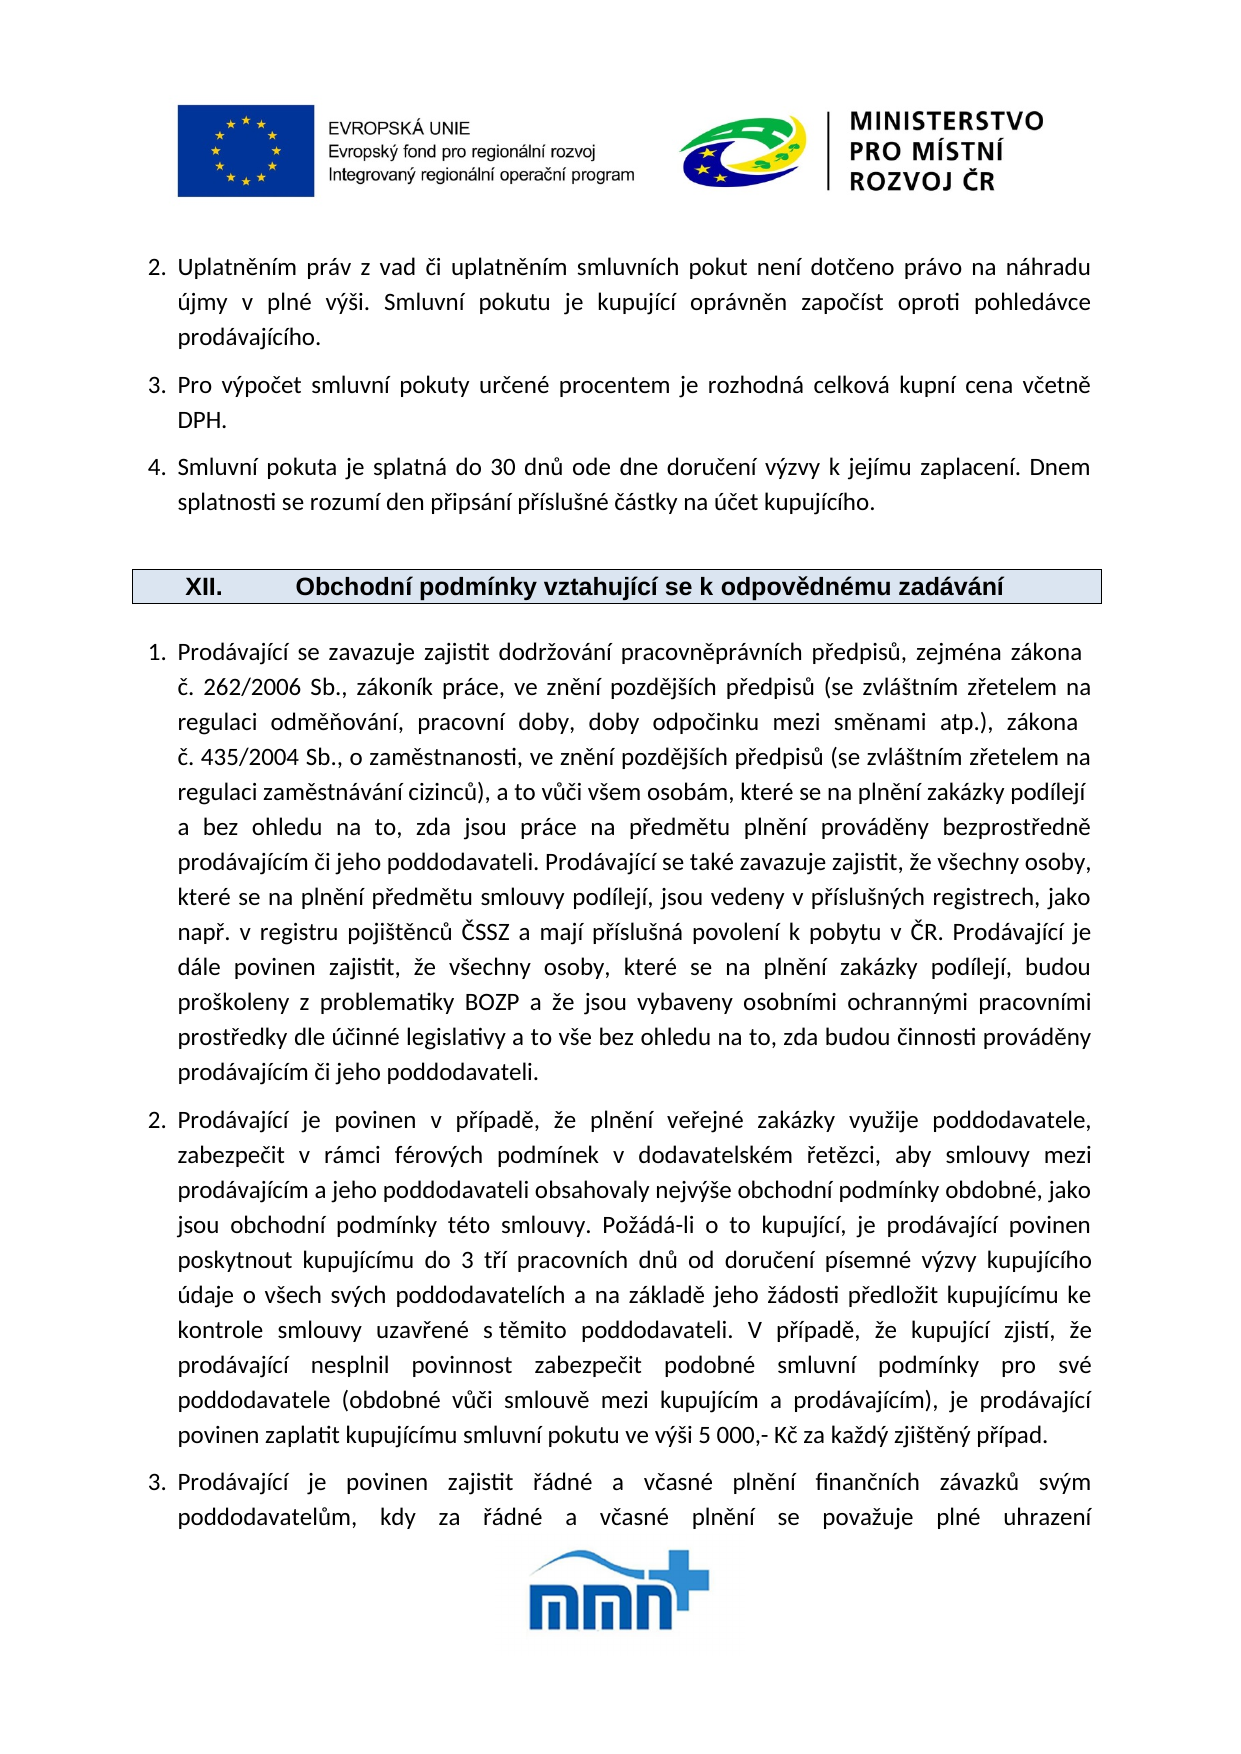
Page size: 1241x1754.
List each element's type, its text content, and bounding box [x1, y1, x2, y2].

list Uplatněním práv z vad či uplatněním smluvních pokut není dotčeno právo na náhradu újmy v plné výši. Smluvní pokutu je kupující oprávněn započíst oproti pohledávce prodávajícího. [148, 252, 1093, 352]
list Prodávající je povinen v případě, že plnění veřejné zakázky využije poddodavatele, zabezpečit v rámci férových podmínek v dodavatelském řetězci, aby smlouvy mezi prodávajícím a jeho poddodavateli obsahovaly nejvýše obchodní podmínky obdobné, jako jsou obchodní podmínky této smlouvy. Požádá-li o to kupující, je prodávající povinen poskytnout kupujícímu do 3 tří pracovních dnů od doručení písemné výzvy kupujícího údaje o všech svých poddodavatelích a na základě jeho žádosti předložit kupujícímu ke kontrole smlouvy uzavřené s těmito poddodavateli. V případě, že kupující zjistí, že prodávající nesplnil povinnost zabezpečit podobné smluvní podmínky pro své poddodavatele (obdobné vůči smlouvě mezi kupujícím a prodávajícím), je prodávající povinen zaplatit kupujícímu smluvní pokutu ve výši 5 000,- Kč za každý zjištěný případ. [148, 1104, 1093, 1449]
picture [495, 1533, 745, 1656]
subtitle Obchodní podmínky vztahující se k odpovědnému zadávání [133, 570, 1101, 603]
list Pro výpočet smluvní pokuty určené procentem je rozhodná celková kupní cena včetně DPH. [148, 369, 1093, 434]
list Smluvní pokuta je splatná do 30 dnů ode dne doručení výzvy k jejímu zaplacení. Dnem splatnosti se rozumí den připsání příslušné částky na účet kupujícího. [148, 452, 1093, 517]
list Prodávající se zavazuje zajistit dodržování pracovněprávních předpisů, zejména zákona č. 262/2006 Sb., zákoník práce, ve znění pozdějších předpisů (se zvláštním zřetelem na regulaci odměňování, pracovní doby, doby odpočinku mezi směnami atp.), zákona č. 435/2004 Sb., o zaměstnanosti, ve znění pozdějších předpisů (se zvláštním zřetelem na regulaci zaměstnávání cizinců), a to vůči všem osobám, které se na plnění zakázky podílejí a bez ohledu na to, zda jsou práce na předmětu plnění prováděny bezprostředně prodávajícím či jeho poddodavateli. Prodávající se také zavazuje zajistit, že všechny osoby, které se na plnění předmětu smlouvy podílejí, jsou vedeny v příslušných registrech, jako např. v registru pojištěnců ČSSZ a mají příslušná povolení k pobytu v ČR. Prodávající je dále povinen zajistit, že všechny osoby, které se na plnění zakázky podílejí, budou proškoleny z problematiky BOZP a že jsou vybaveny osobními ochrannými pracovními prostředky dle účinné legislativy a to vše bez ohledu na to, zda budou činnosti prováděny prodávajícím či jeho poddodavateli. [148, 636, 1093, 1087]
picture [147, 73, 1073, 227]
